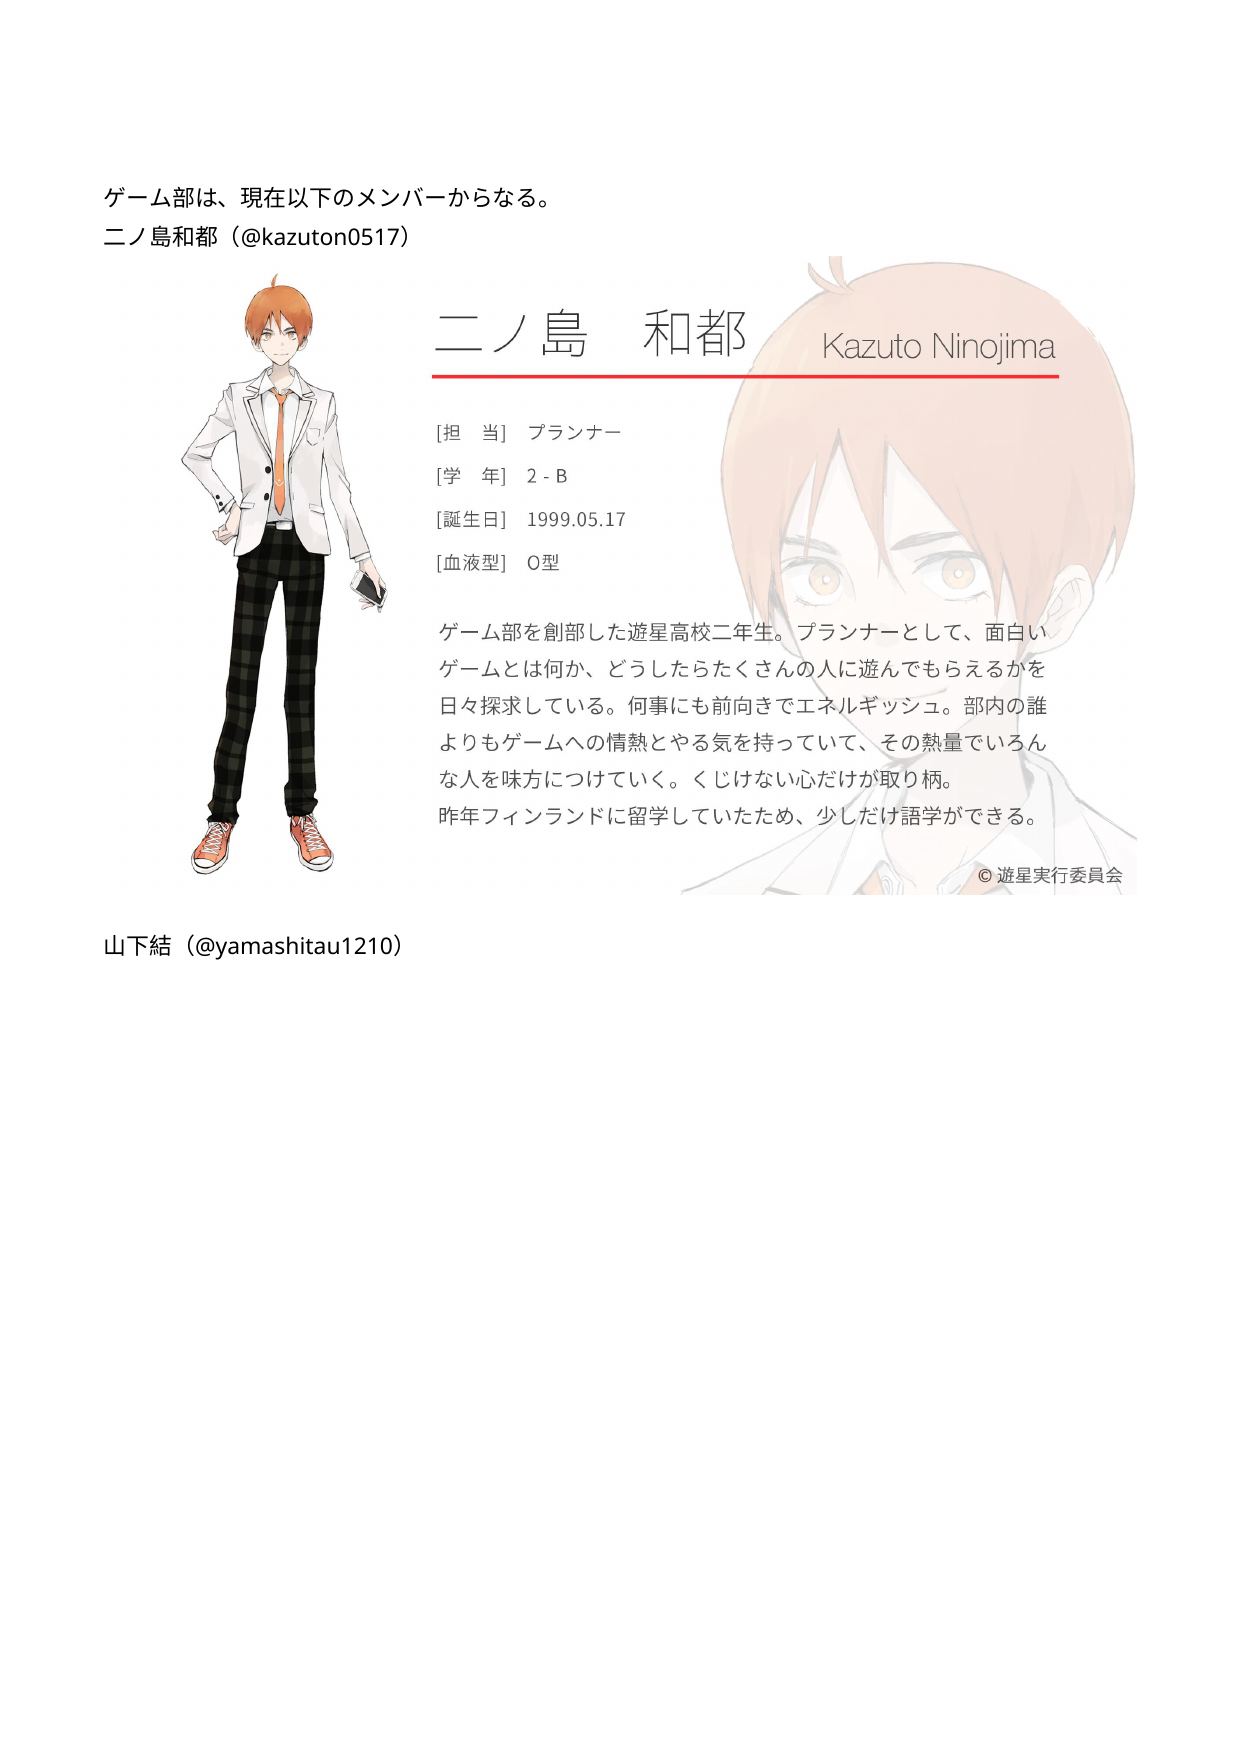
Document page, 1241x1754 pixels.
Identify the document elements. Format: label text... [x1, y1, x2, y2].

text 山下結（@yamashitau1210） [103, 928, 1137, 962]
text 二ノ島和都（@kazuton0517） [103, 218, 1137, 252]
text ゲーム部は、現在以下のメンバーからなる。 [103, 180, 1137, 213]
picture [103, 256, 1138, 895]
